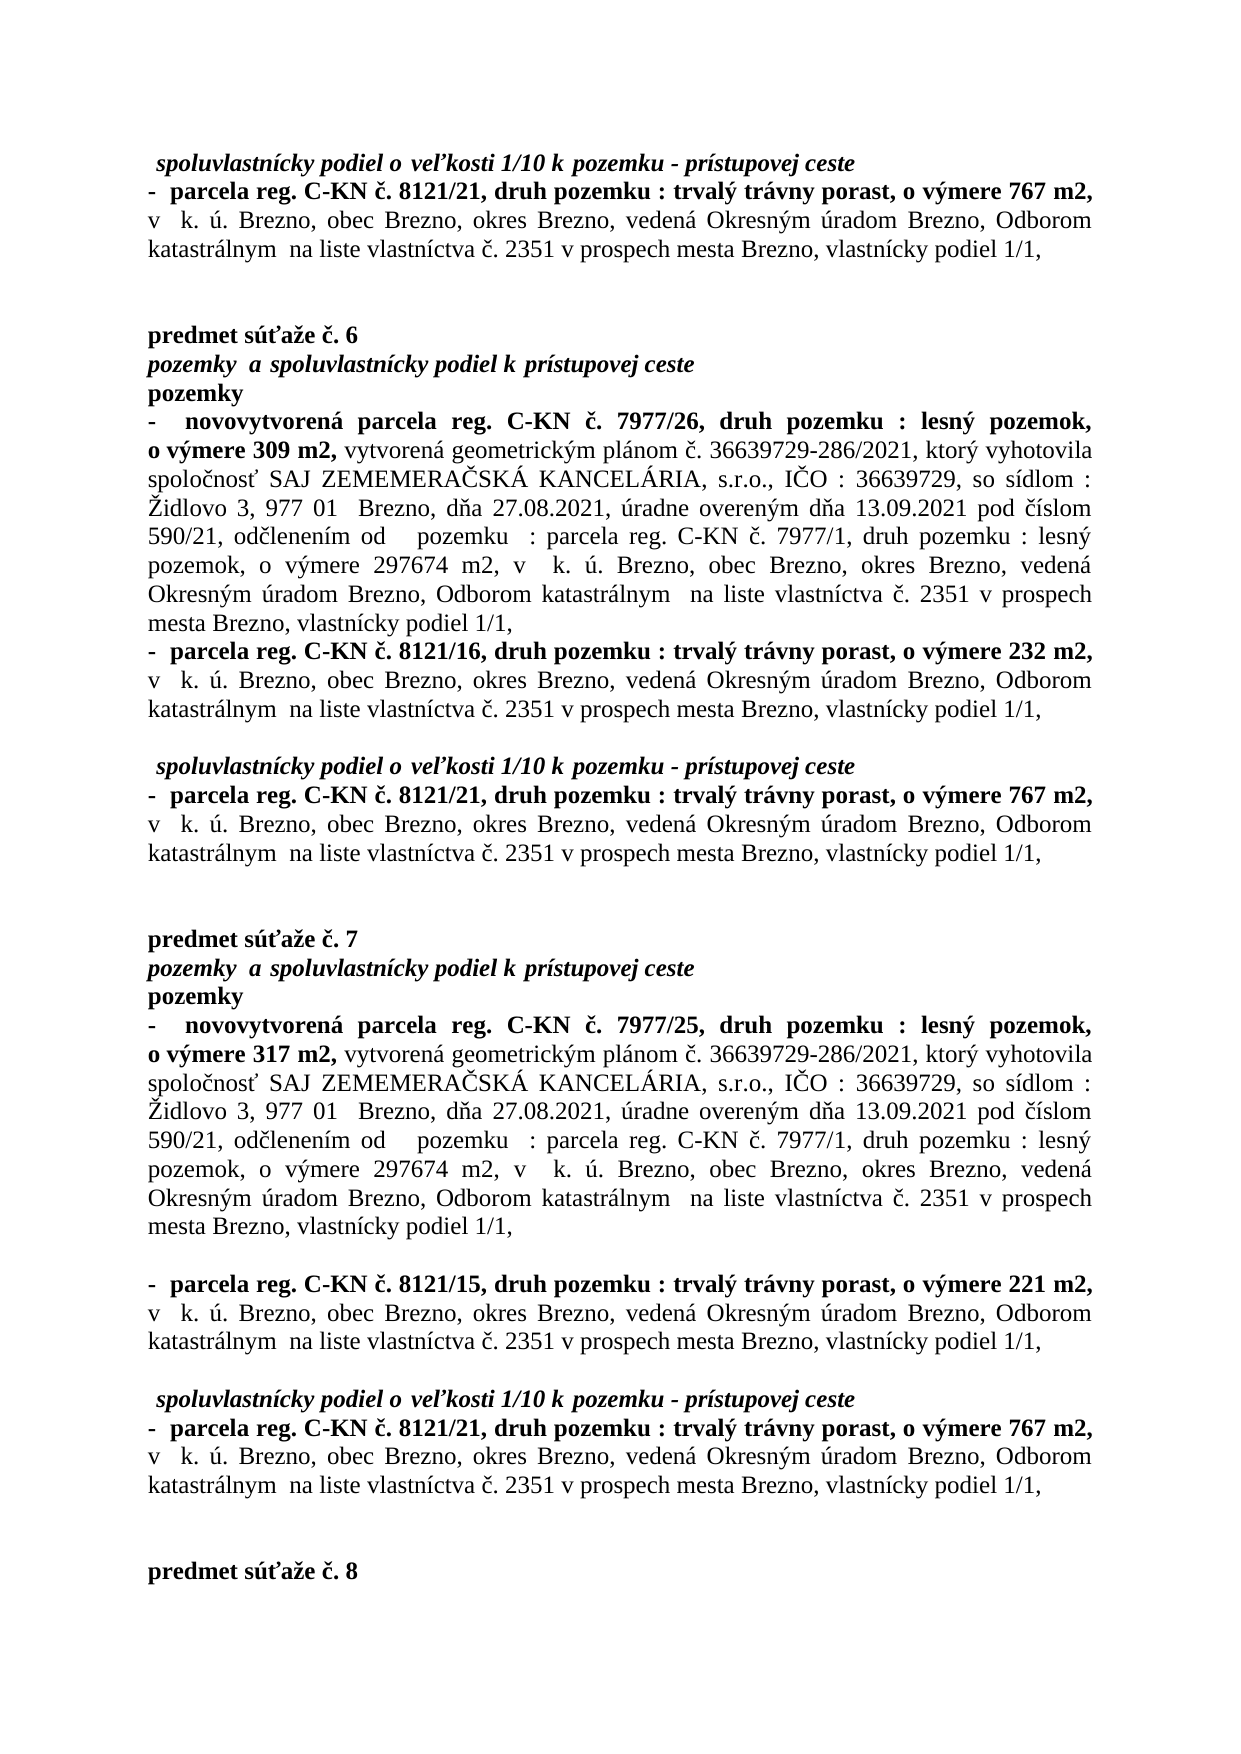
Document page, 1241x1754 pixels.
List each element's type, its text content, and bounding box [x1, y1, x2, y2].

text pozemky [148, 981, 1093, 1010]
text predmet súťaže č. 7 [148, 924, 1093, 953]
text predmet súťaže č. 8 [148, 1556, 1093, 1585]
text spoluvlastnícky podiel o veľkosti 1/10 k pozemku - prístupovej ceste [148, 148, 1093, 176]
text pozemky a spoluvlastnícky podiel k prístupovej ceste [148, 349, 1093, 378]
text spoluvlastnícky podiel o veľkosti 1/10 k pozemku - prístupovej ceste [148, 1384, 1093, 1413]
text - parcela reg. C-KN č. 8121/15, druh pozemku : trvalý trávny porast, o výmere 221 m2, v k. ú. Brezno, obec Brezno, okres Brezno, vedená Okresným úradom Brezno, Odborom katastrálnym na liste vlastníctva č. 2351 v prospech mesta Brezno, vlastnícky podiel 1/1, [148, 1269, 1093, 1355]
text predmet súťaže č. 6 [148, 320, 1093, 349]
text - parcela reg. C-KN č. 8121/16, druh pozemku : trvalý trávny porast, o výmere 232 m2, v k. ú. Brezno, obec Brezno, okres Brezno, vedená Okresným úradom Brezno, Odborom katastrálnym na liste vlastníctva č. 2351 v prospech mesta Brezno, vlastnícky podiel 1/1, [148, 636, 1093, 723]
text - novovytvorená parcela reg. C-KN č. 7977/25, druh pozemku : lesný pozemok, o výmere 317 m2, vytvorená geometrickým plánom č. 36639729-286/2021, ktorý vyhotovila spoločnosť SAJ ZEMEMERAČSKÁ KANCELÁRIA, s.r.o., IČO : 36639729, so sídlom : Židlovo 3, 977 01 Brezno, dňa 27.08.2021, úradne overeným dňa 13.09.2021 pod číslom 590/21, odčlenením od pozemku : parcela reg. C-KN č. 7977/1, druh pozemku : lesný pozemok, o výmere 297674 m2, v k. ú. Brezno, obec Brezno, okres Brezno, vedená Okresným úradom Brezno, Odborom katastrálnym na liste vlastníctva č. 2351 v prospech mesta Brezno, vlastnícky podiel 1/1, [148, 1010, 1093, 1240]
text spoluvlastnícky podiel o veľkosti 1/10 k pozemku - prístupovej ceste [148, 751, 1093, 780]
text - parcela reg. C-KN č. 8121/21, druh pozemku : trvalý trávny porast, o výmere 767 m2, v k. ú. Brezno, obec Brezno, okres Brezno, vedená Okresným úradom Brezno, Odborom katastrálnym na liste vlastníctva č. 2351 v prospech mesta Brezno, vlastnícky podiel 1/1, [148, 176, 1093, 263]
text - novovytvorená parcela reg. C-KN č. 7977/26, druh pozemku : lesný pozemok, o výmere 309 m2, vytvorená geometrickým plánom č. 36639729-286/2021, ktorý vyhotovila spoločnosť SAJ ZEMEMERAČSKÁ KANCELÁRIA, s.r.o., IČO : 36639729, so sídlom : Židlovo 3, 977 01 Brezno, dňa 27.08.2021, úradne overeným dňa 13.09.2021 pod číslom 590/21, odčlenením od pozemku : parcela reg. C-KN č. 7977/1, druh pozemku : lesný pozemok, o výmere 297674 m2, v k. ú. Brezno, obec Brezno, okres Brezno, vedená Okresným úradom Brezno, Odborom katastrálnym na liste vlastníctva č. 2351 v prospech mesta Brezno, vlastnícky podiel 1/1, [148, 406, 1093, 636]
text pozemky a spoluvlastnícky podiel k prístupovej ceste [148, 953, 1093, 981]
text - parcela reg. C-KN č. 8121/21, druh pozemku : trvalý trávny porast, o výmere 767 m2, v k. ú. Brezno, obec Brezno, okres Brezno, vedená Okresným úradom Brezno, Odborom katastrálnym na liste vlastníctva č. 2351 v prospech mesta Brezno, vlastnícky podiel 1/1, [148, 780, 1093, 866]
text pozemky [148, 378, 1093, 406]
text - parcela reg. C-KN č. 8121/21, druh pozemku : trvalý trávny porast, o výmere 767 m2, v k. ú. Brezno, obec Brezno, okres Brezno, vedená Okresným úradom Brezno, Odborom katastrálnym na liste vlastníctva č. 2351 v prospech mesta Brezno, vlastnícky podiel 1/1, [148, 1413, 1093, 1499]
